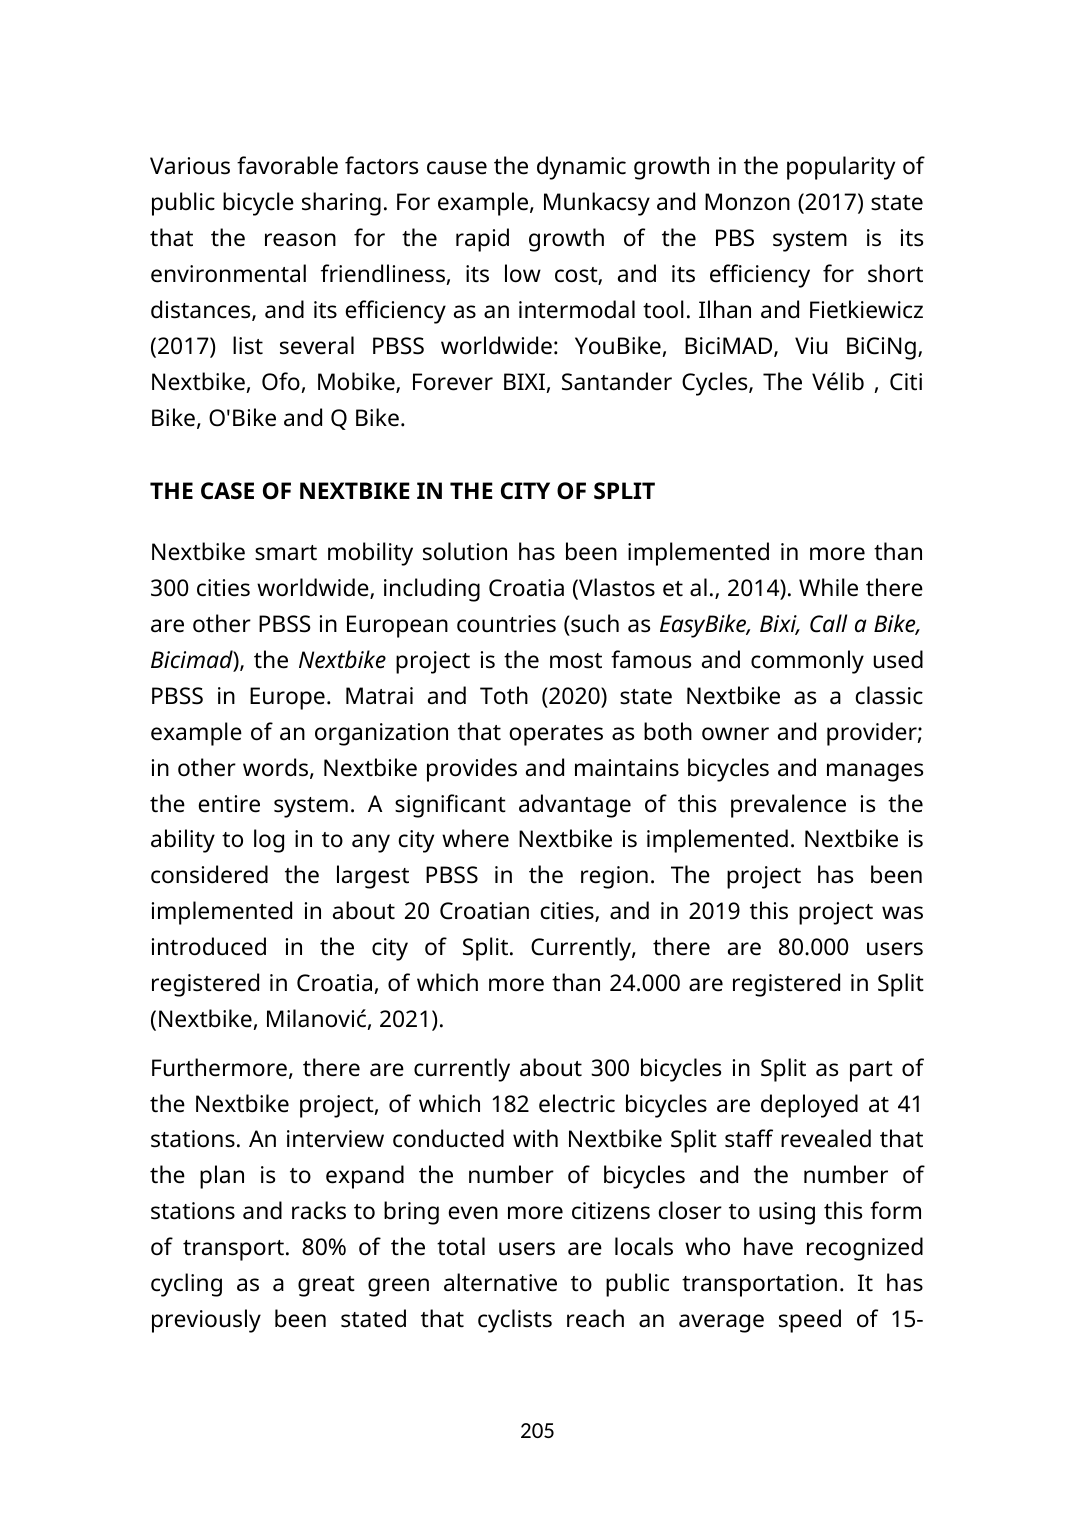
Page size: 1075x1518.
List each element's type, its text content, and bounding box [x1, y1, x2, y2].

text Various favorable factors cause the dynamic growth in the popularity of public bicycle sharing. For example, Munkacsy and Monzon (2017) state that the reason for the rapid growth of the PBS system is its environmental friendliness, its low cost, and its efficiency for short distances, and its efficiency as an intermodal tool. Ilhan and Fietkiewicz (2017) list several PBSS worldwide: YouBike, BiciMAD, Viu BiCiNg, Nextbike, Ofo, Mobike, Forever BIXI, Santander Cycles, The Vélib , Citi Bike, O'Bike and Q Bike. [150, 150, 925, 433]
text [150, 1052, 925, 1334]
text Nextbike smart mobility solution has been implemented in more than 300 cities worldwide, including Croatia (Vlastos et al., 2014). While there are other PBSS in European countries (such as EasyBike, Bixi, Call a Bike, Bicimad), the Nextbike project is the most famous and commonly used PBSS in Europe. Matrai and Toth (2020) state Nextbike as a classic example of an organization that operates as both owner and provider; in other words, Nextbike provides and maintains bicycles and manages the entire system. A significant advantage of this prevalence is the ability to log in to any city where Nextbike is implemented. Nextbike is considered the largest PBSS in the region. The project has been implemented in about 20 Croatian cities, and in 2019 this project was introduced in the city of Split. Currently, there are 80.000 users registered in Croatia, of which more than 24.000 are registered in Split (Nextbike, Milanović, 2021). [150, 536, 925, 1034]
text The case of Nextbike in the city of Split [150, 475, 925, 506]
